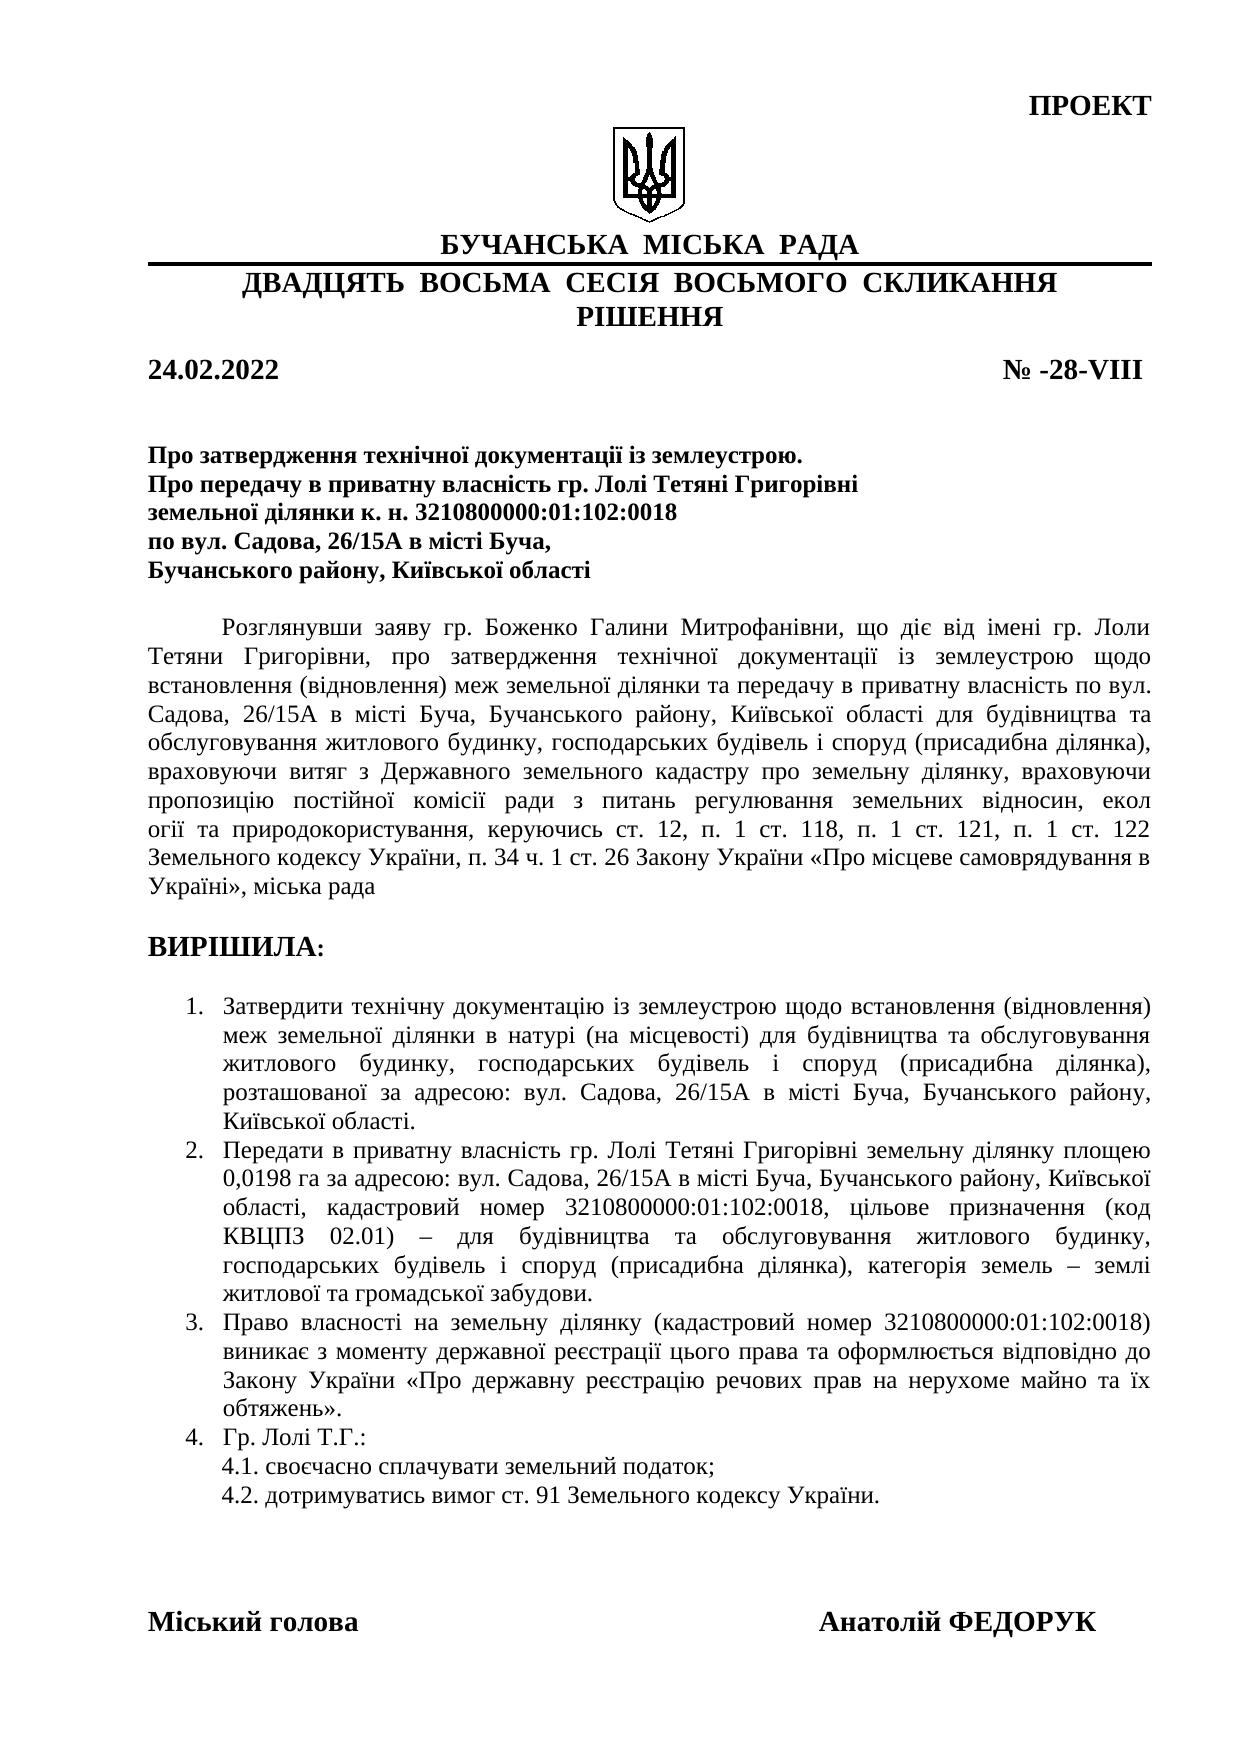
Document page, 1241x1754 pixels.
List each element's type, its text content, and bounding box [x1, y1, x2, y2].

text ДВАДЦЯТЬ ВОСЬМА СЕСІЯ ВОСЬМОГО СКЛИКАННЯ [148, 266, 1152, 299]
list Затвердити технічну документацію із землеустрою щодо встановлення (відновлення) меж земельної ділянки в натурі (на місцевості) для будівництва та обслуговування житлового будинку, господарських будівель і споруд (присадибна ділянка), розташованої за адресою: вул. Садова, 26/15А в місті Буча, Бучанського району, Київської області. [185, 991, 1152, 1135]
text Про передачу в приватну власність гр. Лолі Тетяні Григорівні [148, 469, 1152, 497]
text Розглянувши заяву гр. Боженко Галини Митрофанівни, що діє від імені гр. Лоли Тетяни Григорівни, про затвердження технічної документації із землеустрою щодо встановлення (відновлення) меж земельної ділянки та передачу в приватну власність по вул. Садова, 26/15А в місті Буча, Бучанського району, Київської області для будівництва та обслуговування житлового будинку, господарських будівель і споруд (присадибна ділянка), враховуючи витяг з Державного земельного кадастру про земельну ділянку, враховуючи пропозицію постійної комісії ради з питань регулювання земельних відносин, екол огії та природокористування, керуючись ст. 12, п. 1 ст. 118, п. 1 ст. 121, п. 1 ст. 122 Земельного кодексу України, п. 34 ч. 1 ст. 26 Закону України «Про місцеве самоврядування в Україні», міська рада [148, 612, 1152, 900]
text 24.02.2022 № -28-VІІІ [148, 352, 1152, 385]
text РІШЕННЯ [148, 299, 1152, 333]
list Передати в приватну власність гр. Лолі Тетяні Григорівні земельну ділянку площею 0,0198 га за адресою: вул. Садова, 26/15А в місті Буча, Бучанського району, Київської області, кадастровий номер 3210800000:01:102:0018, цільове призначення (код КВЦПЗ 02.01) – для будівництва та обслуговування житлового будинку, господарських будівель і споруд (присадибна ділянка), категорія земель – землі житлової та громадської забудови. [185, 1135, 1152, 1307]
text 4.1. своєчасно сплачувати земельний податок; [221, 1451, 1152, 1480]
text Міський голова Анатолій ФЕДОРУК [148, 1604, 1152, 1638]
text ПРОЕКТ [148, 88, 1152, 122]
text по вул. Садова, 26/15А в місті Буча, [148, 526, 1152, 555]
text Про затвердження технічної документації із землеустрою. [148, 440, 1152, 469]
list Право власності на земельну ділянку (кадастровий номер 3210800000:01:102:0018) виникає з моменту державної реєстрації цього права та оформлюється відповідно до Закону України «Про державну реєстрацію речових прав на нерухоме майно та їх обтяжень». [185, 1307, 1152, 1422]
text ВИРІШИЛА: [148, 929, 1152, 962]
text БУЧАНСЬКА МІСЬКА РАДА [148, 227, 1152, 262]
list Гр. Лолі Т.Г.: [185, 1422, 1152, 1451]
text Бучанського району, Київської області [148, 555, 1152, 584]
text 4.2. дотримуватись вимог ст. 91 Земельного кодексу України. [221, 1480, 1152, 1508]
text земельної ділянки к. н. 3210800000:01:102:0018 [148, 497, 1152, 526]
